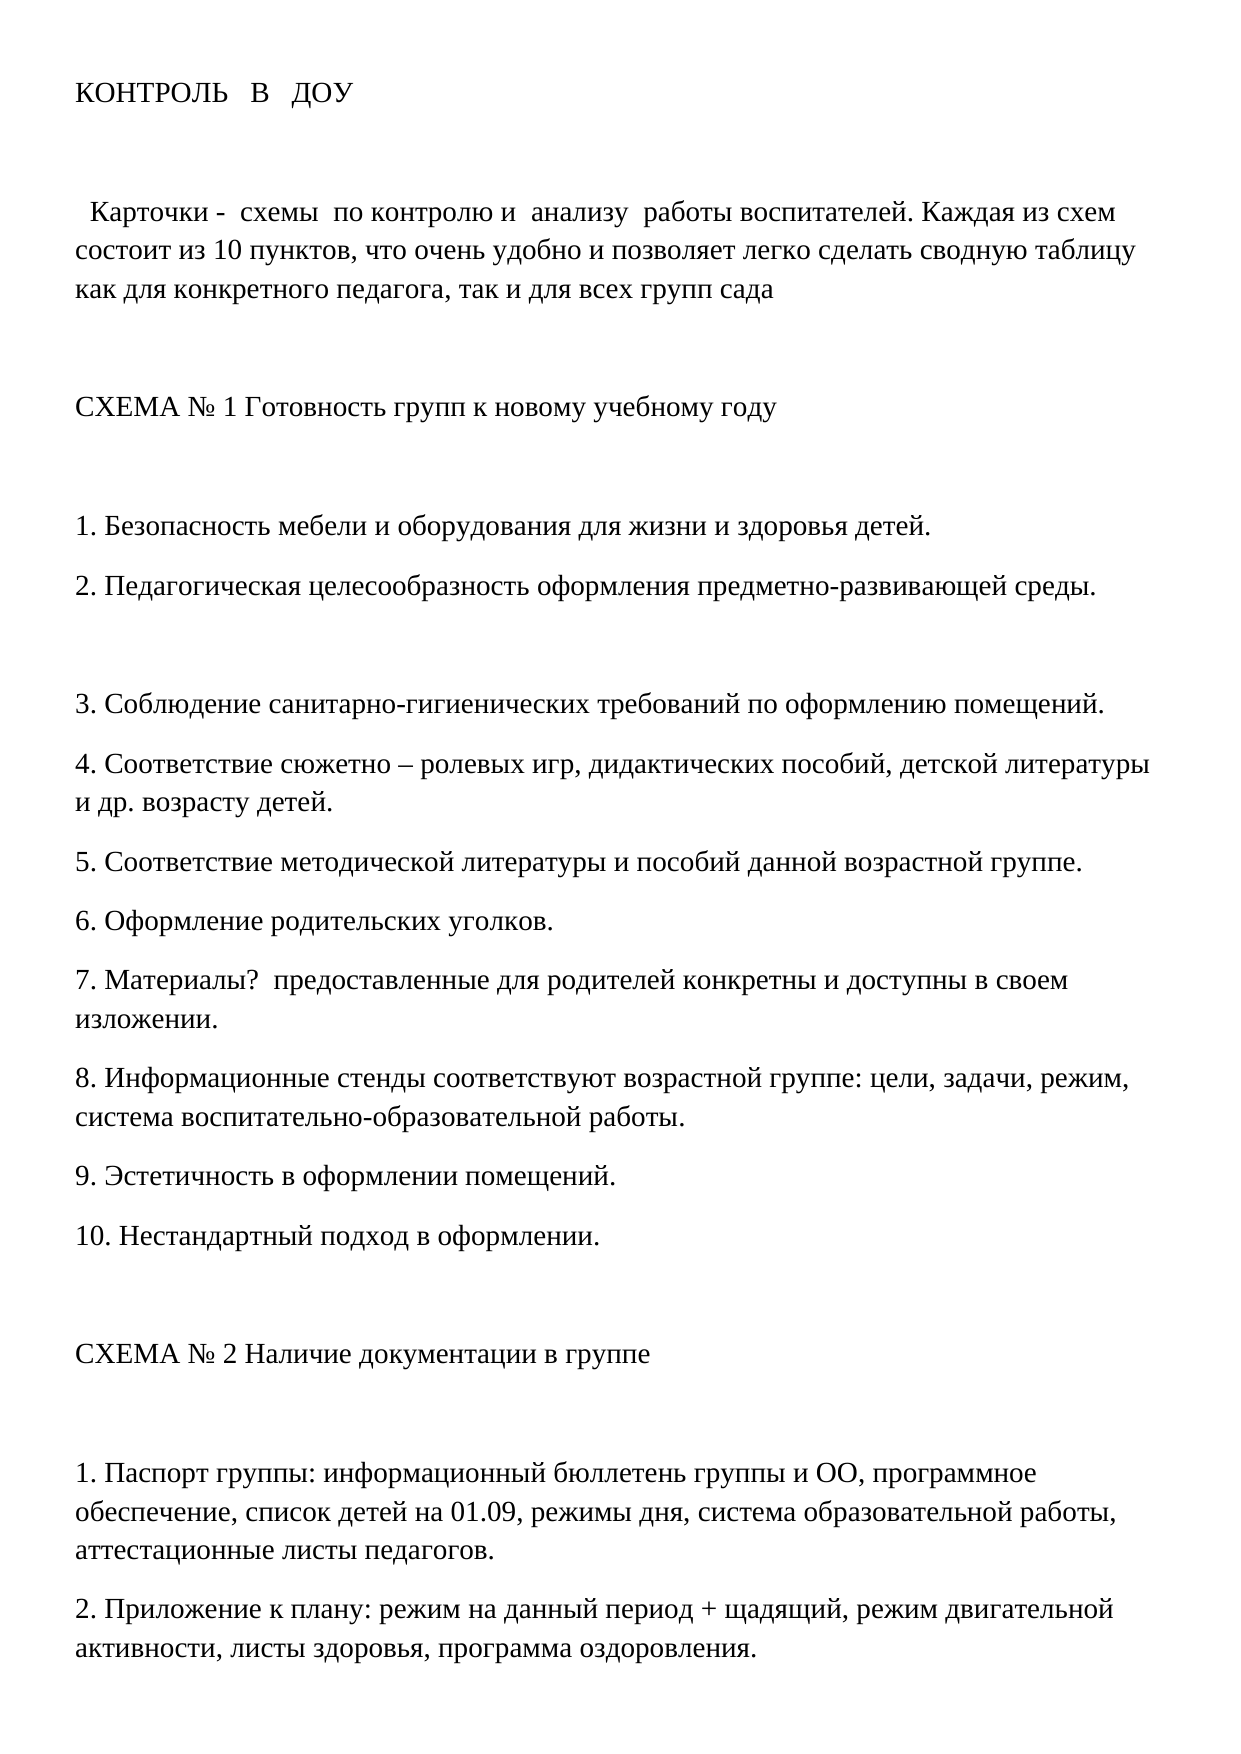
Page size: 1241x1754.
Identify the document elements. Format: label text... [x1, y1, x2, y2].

text 3. Соблюдение санитарно-гигиенических требований по оформлению помещений. [75, 686, 1165, 720]
text 2. Педагогическая целесообразность оформления предметно-развивающей среды. [75, 568, 1165, 601]
text СХЕМА № 2 Наличие документации в группе [75, 1336, 1165, 1370]
text Карточки - схемы по контролю и анализу работы воспитателей. Каждая из схем состоит из 10 пунктов, что очень удобно и позволяет легко сделать сводную таблицу как для конкретного педагога, так и для всех групп сада [75, 194, 1165, 304]
text 9. Эстетичность в оформлении помещений. [75, 1158, 1165, 1192]
text 8. Информационные стенды соответствуют возрастной группе: цели, задачи, режим, система воспитательно-образовательной работы. [75, 1060, 1165, 1132]
text 4. Соответствие сюжетно – ролевых игр, дидактических пособий, детской литературы и др. возрасту детей. [75, 746, 1165, 818]
text 1. Паспорт группы: информационный бюллетень группы и ОО, программное обеспечение, список детей на 01.09, режимы дня, система образовательной работы, аттестационные листы педагогов. [75, 1455, 1165, 1566]
text СХЕМА № 1 Готовность групп к новому учебному году [75, 389, 1165, 423]
text 7. Материалы? предоставленные для родителей конкретны и доступны в своем изложении. [75, 962, 1165, 1034]
text 5. Соответствие методической литературы и пособий данной возрастной группе. [75, 844, 1165, 877]
text 6. Оформление родительских уголков. [75, 903, 1165, 937]
text 1. Безопасность мебели и оборудования для жизни и здоровья детей. [75, 508, 1165, 542]
text 2. Приложение к плану: режим на данный период + щадящий, режим двигательной активности, листы здоровья, программа оздоровления. [75, 1592, 1165, 1664]
text 10. Нестандартный подход в оформлении. [75, 1218, 1165, 1251]
text КОНТРОЛЬ В ДОУ [75, 75, 1165, 108]
